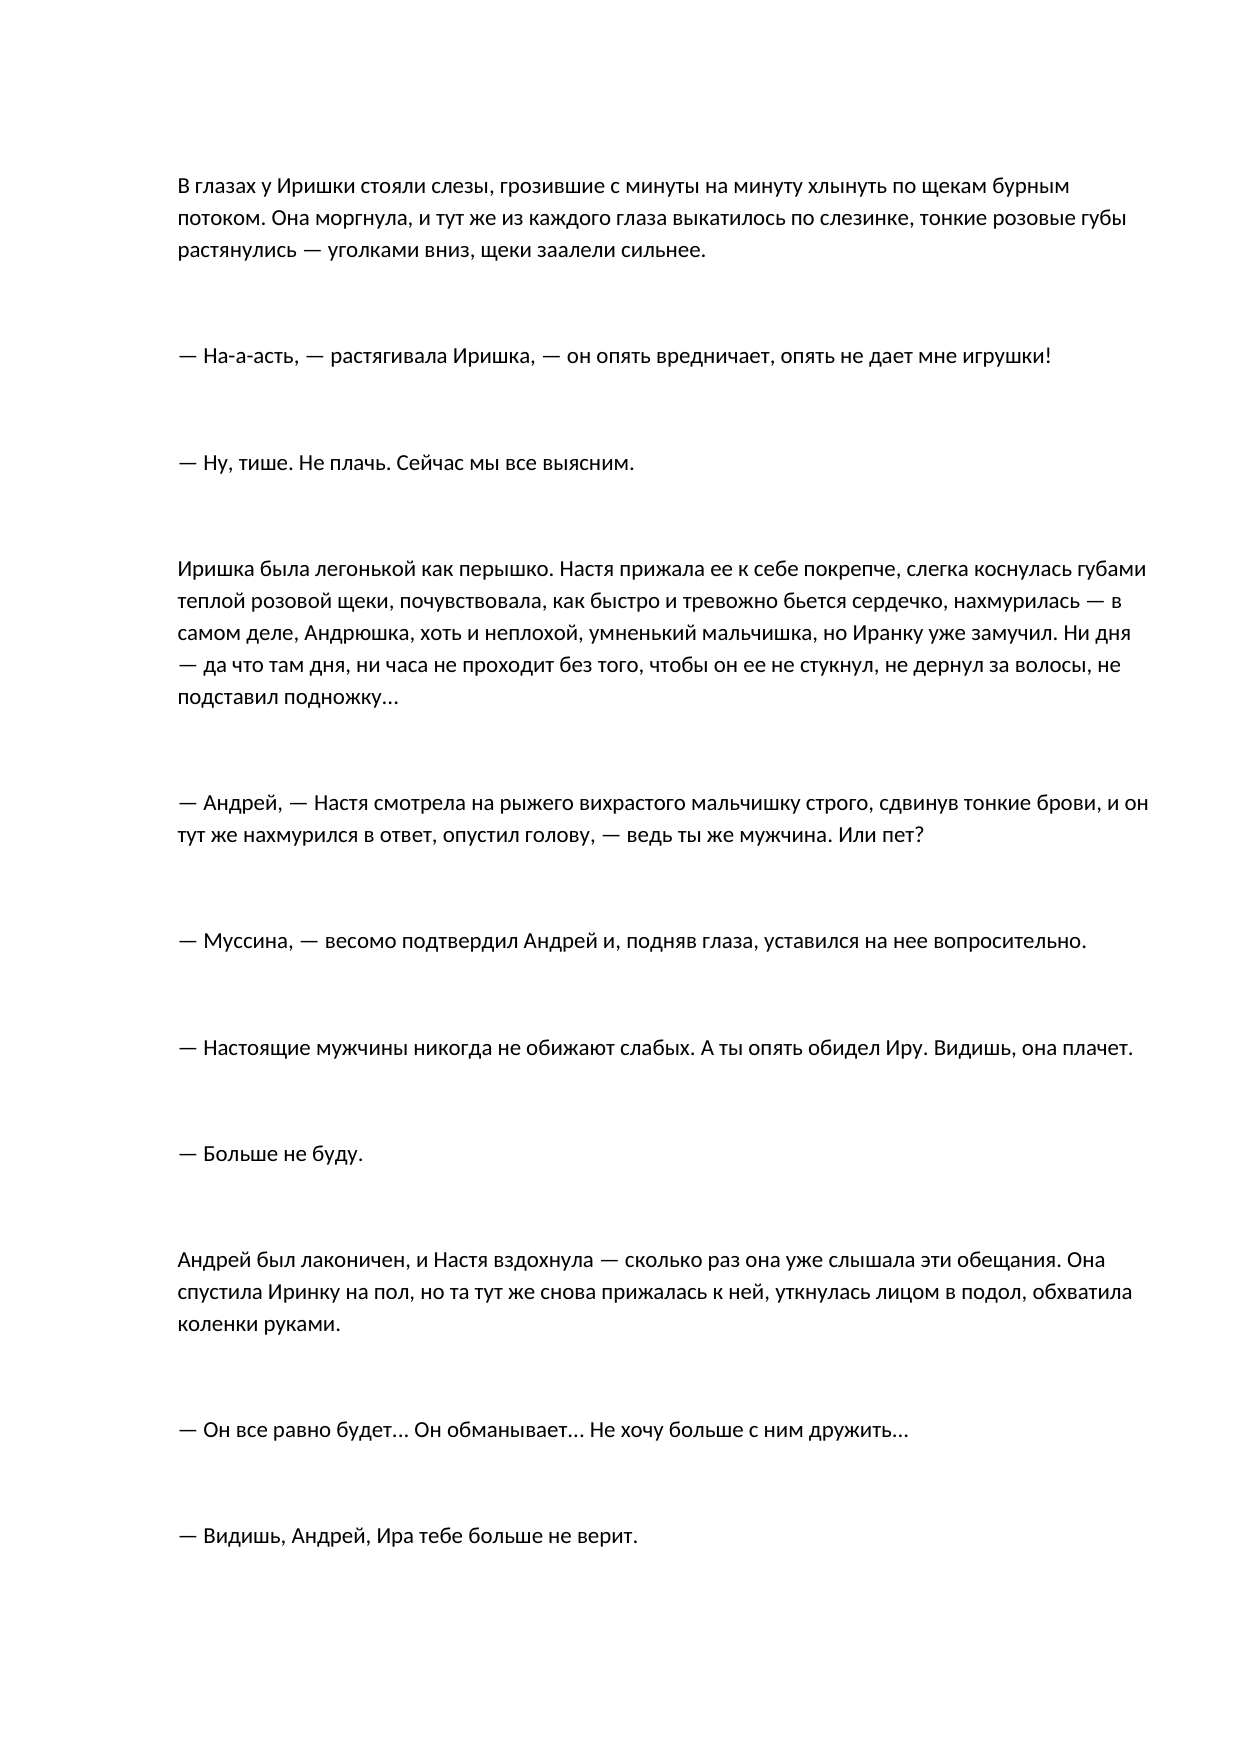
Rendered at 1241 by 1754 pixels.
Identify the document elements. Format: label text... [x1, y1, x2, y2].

text — Видишь, Андрей, Ира тебе больше не верит. [177, 1521, 1152, 1549]
text — Ну, тише. Не плачь. Сейчас мы все выясним. [177, 448, 1152, 476]
text Андрей был лаконичен, и Настя вздохнула — сколько раз она уже слышала эти обещания. Она спустила Иринку на пол, но та тут же снова прижалась к ней, уткнулась лицом в подол, обхватила коленки руками. [177, 1245, 1152, 1337]
text — На-а-асть, — растягивала Иришка, — он опять вредничает, опять не дает мне игрушки! [177, 342, 1152, 369]
text — Андрей, — Настя смотрела на рыжего вихрастого мальчишку строго, сдвинув тонкие брови, и он тут же нахмурился в ответ, опустил голову, — ведь ты же мужчина. Или пет? [177, 788, 1152, 849]
text — Муссина, — весомо подтвердил Андрей и, подняв глаза, уставился на нее вопросительно. [177, 927, 1152, 955]
text — Настоящие мужчины никогда не обижают слабых. А ты опять обидел Иру. Видишь, она плачет. [177, 1033, 1152, 1061]
text Иришка была легонькой как перышко. Настя прижала ее к себе покрепче, слегка коснулась губами теплой розовой щеки, почувствовала, как быстро и тревожно бьется сердечко, нахмурилась — в самом деле, Андрюшка, хоть и неплохой, умненький мальчишка, но Иранку уже замучил. Ни дня — да что там дня, ни часа не проходит без того, чтобы он ее не стукнул, не дернул за волосы, не подставил подножку... [177, 554, 1152, 710]
text — Больше не буду. [177, 1139, 1152, 1167]
text — Он все равно будет... Он обманывает... Не хочу больше с ним дружить... [177, 1415, 1152, 1443]
text В глазах у Иришки стояли слезы, грозившие с минуты на минуту хлынуть по щекам бурным потоком. Она моргнула, и тут же из каждого глаза выкатилось по слезинке, тонкие розовые губы растянулись — уголками вниз, щеки заалели сильнее. [177, 171, 1152, 263]
